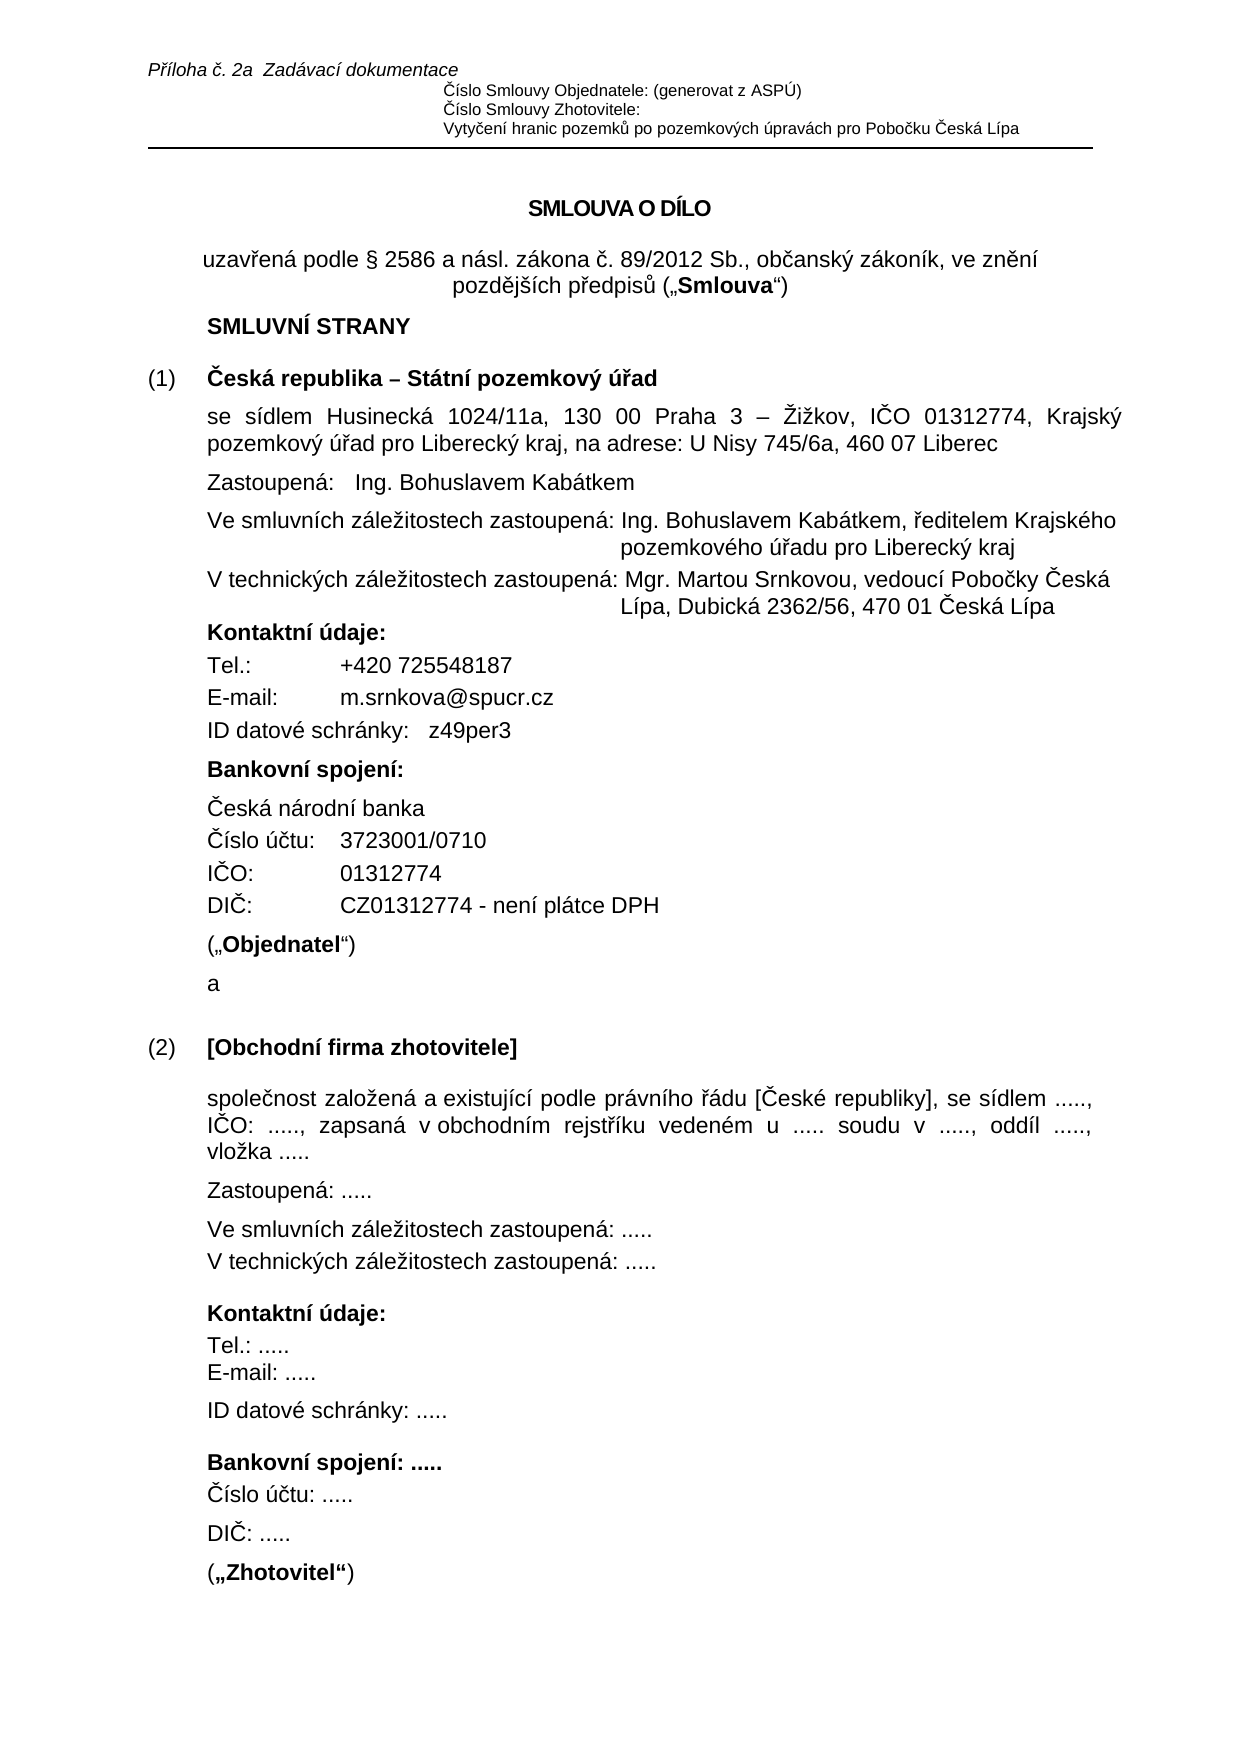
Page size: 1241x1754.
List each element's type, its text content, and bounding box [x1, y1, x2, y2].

text ID datové schránky: z49per3 [207, 717, 1122, 743]
subtitle SMLUVNÍ STRANY [207, 313, 1093, 339]
text E-mail: m.srnkova@spucr.cz [207, 684, 1122, 711]
text Bankovní spojení: [207, 756, 1122, 782]
text se sídlem Husinecká 1024/11a, 130 00 Praha 3 – Žižkov, IČO 01312774, Krajský pozemkový úřad pro Liberecký kraj, na adrese: U Nisy 745/6a, 460 07 Liberec [207, 403, 1122, 456]
text a [207, 970, 1093, 996]
title SMLOUVA O DÍLO [148, 194, 1093, 221]
text V technických záležitostech zastoupená: ..... [207, 1248, 1093, 1275]
list [Obchodní firma zhotovitele] [148, 1034, 1093, 1060]
text („Objednatel“) [207, 931, 1122, 958]
text V technických záležitostech zastoupená: Mgr. Martou Srnkovou, vedoucí Pobočky Česká Lípa, Dubická 2362/56, 470 01 Česká Lípa [207, 566, 1122, 619]
text Česká národní banka [207, 794, 1122, 821]
list uzavřená podle § 2586 a násl. zákona č. 89/2012 Sb., občanský zákoník, ve znění pozdějších předpisů („Smlouva“) [148, 246, 1093, 298]
text Tel.: +420 725548187 [207, 652, 1122, 678]
text IČO: 01312774 [207, 860, 1122, 886]
text Číslo účtu: 3723001/0710 [207, 827, 1122, 853]
text DIČ: ..... [207, 1520, 1093, 1547]
text Ve smluvních záležitostech zastoupená: Ing. Bohuslavem Kabátkem, ředitelem Krajského pozemkového úřadu pro Liberecký kraj [207, 507, 1122, 560]
text Zastoupená: ..... [207, 1177, 1093, 1203]
text E-mail: ..... [207, 1359, 1093, 1385]
text DIČ: CZ01312774 - není plátce DPH [207, 892, 1122, 919]
text Tel.: ..... [207, 1332, 1093, 1359]
text Ve smluvních záležitostech zastoupená: ..... [207, 1216, 1093, 1242]
text („Zhotovitel“) [207, 1559, 1093, 1586]
text Kontaktní údaje: [207, 1300, 1093, 1326]
text Kontaktní údaje: [207, 619, 1093, 645]
text ID datové schránky: ..... [207, 1397, 1093, 1424]
text Číslo účtu: ..... [207, 1481, 1093, 1508]
text Zastoupená: Ing. Bohuslavem Kabátkem [207, 468, 1122, 495]
text společnost založená a existující podle právního řádu [České republiky], se sídlem ....., IČO: ....., zapsaná v obchodním rejstříku vedeném u ..... soudu v ....., oddíl ....., vložka ..... [207, 1085, 1093, 1164]
list Česká republika – Státní pozemkový úřad [148, 364, 1093, 391]
text Bankovní spojení: ..... [207, 1449, 1093, 1475]
